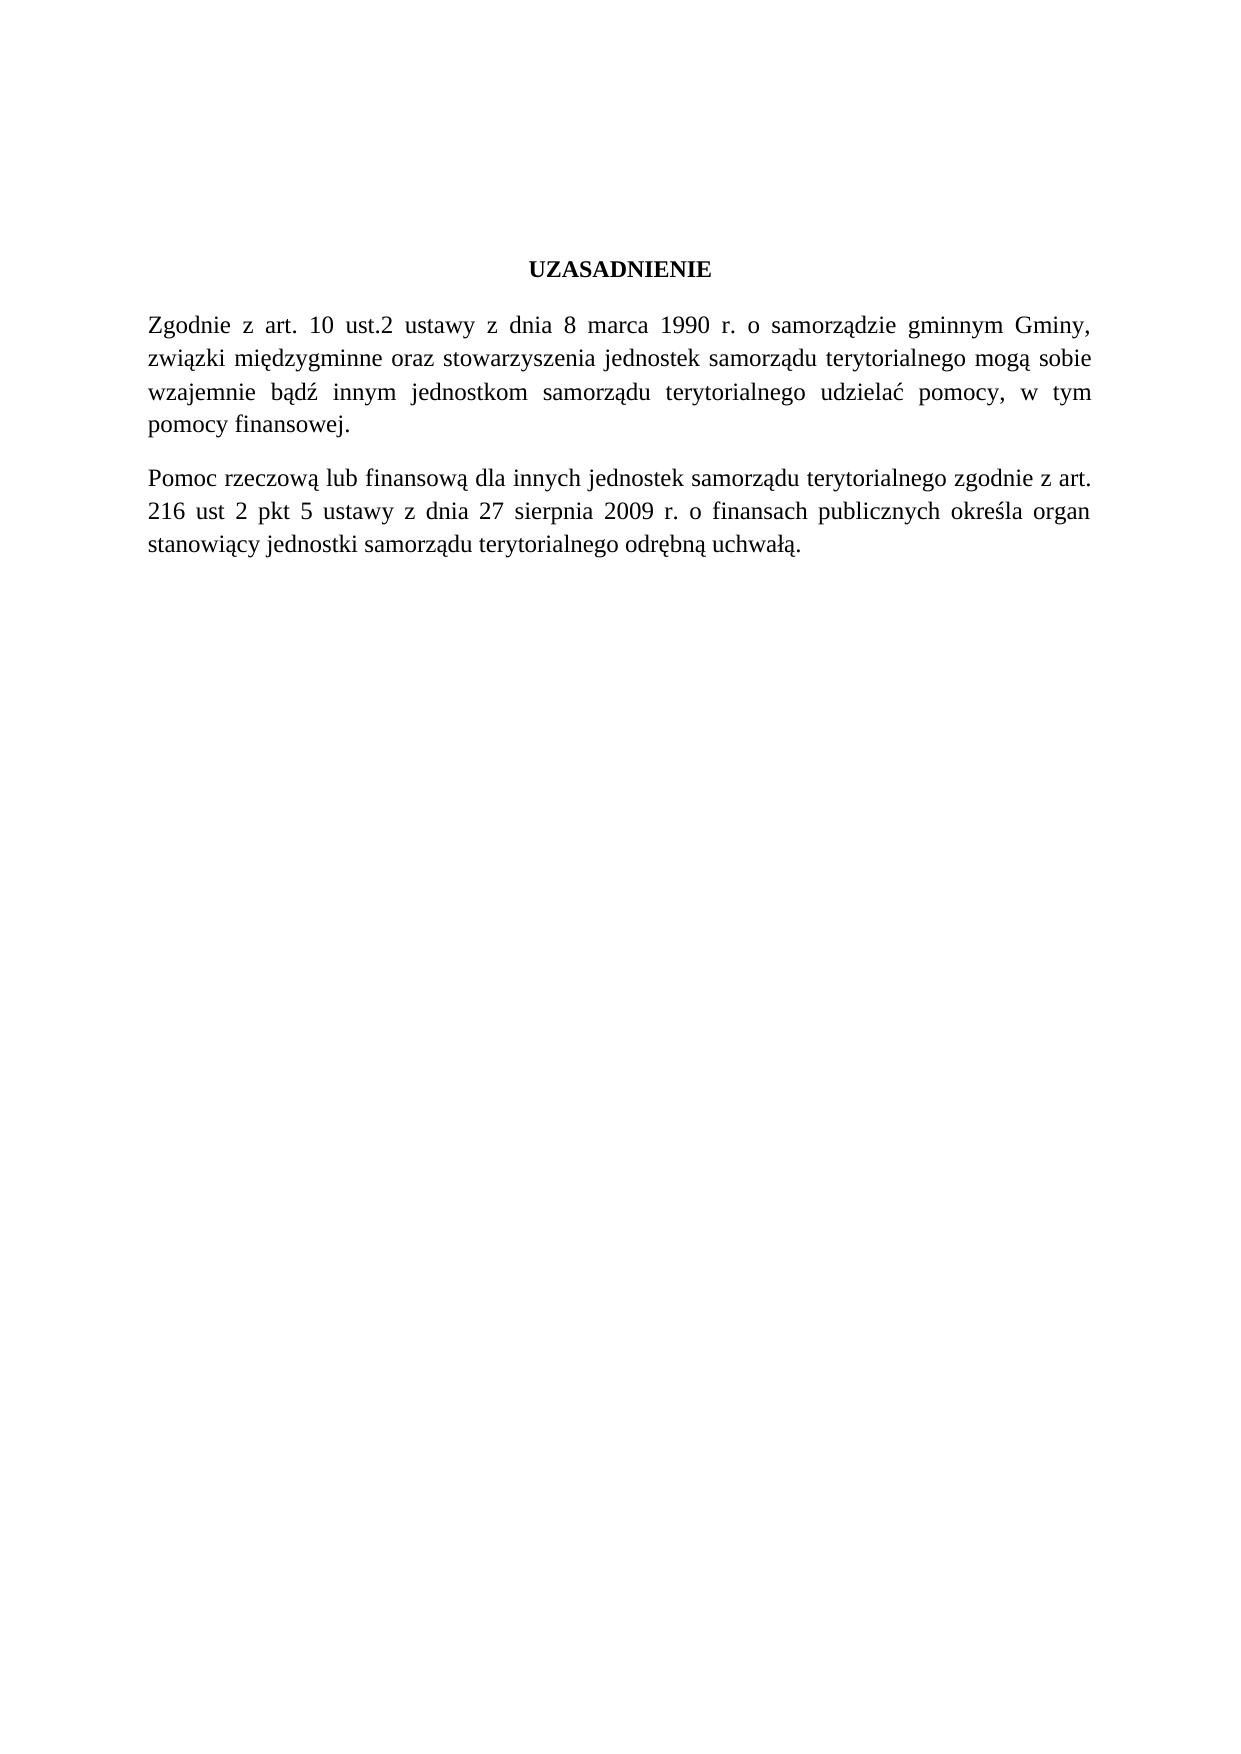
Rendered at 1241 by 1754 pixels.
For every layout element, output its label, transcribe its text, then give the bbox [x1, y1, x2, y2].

text Zgodnie z art. 10 ust.2 ustawy z dnia 8 marca 1990 r. o samorządzie gminnym Gminy, związki międzygminne oraz stowarzyszenia jednostek samorządu terytorialnego mogą sobie wzajemnie bądź innym jednostkom samorządu terytorialnego udzielać pomocy, w tym pomocy finansowej. [148, 311, 1093, 438]
text UZASADNIENIE [148, 255, 1093, 283]
text Pomoc rzeczową lub finansową dla innych jednostek samorządu terytorialnego zgodnie z art. 216 ust 2 pkt 5 ustawy z dnia 27 sierpnia 2009 r. o finansach publicznych określa organ stanowiący jednostki samorządu terytorialnego odrębną uchwałą. [148, 463, 1093, 558]
